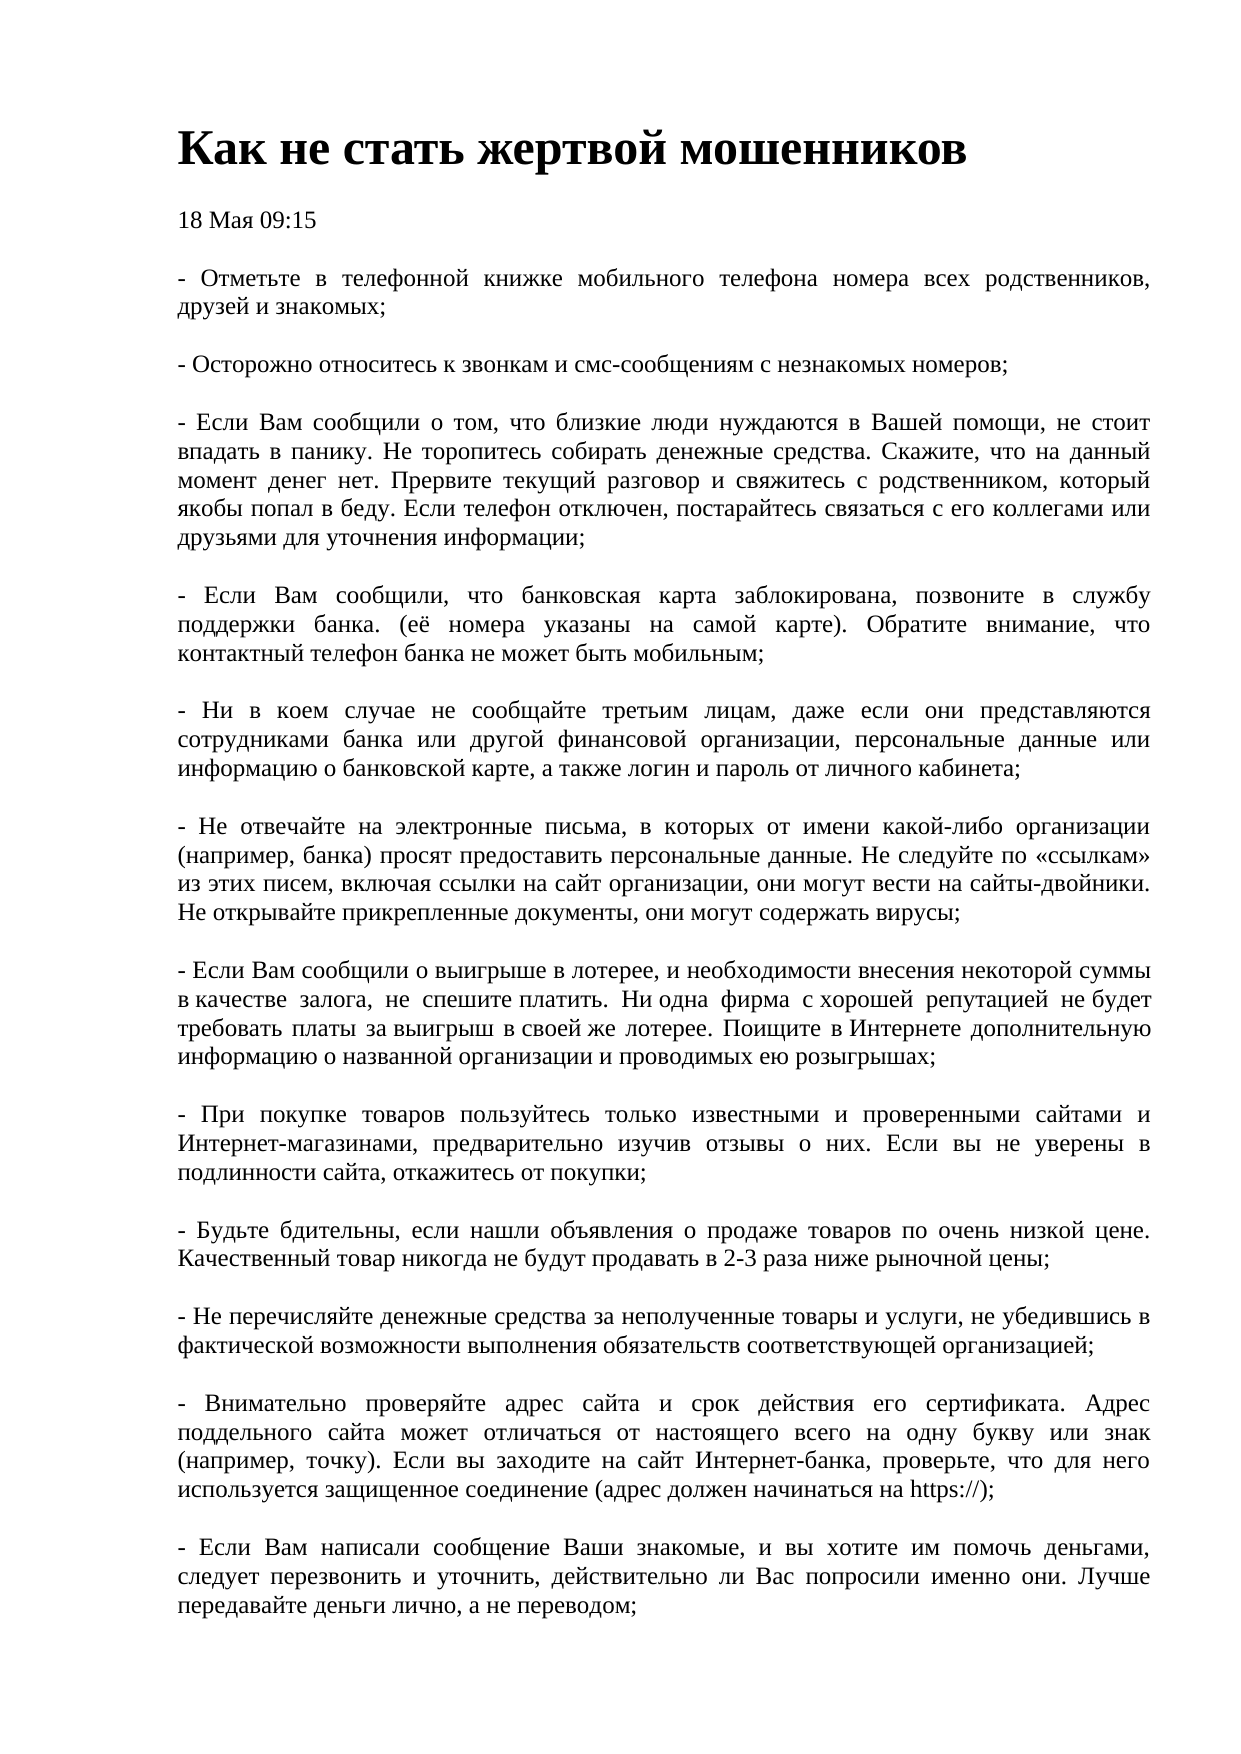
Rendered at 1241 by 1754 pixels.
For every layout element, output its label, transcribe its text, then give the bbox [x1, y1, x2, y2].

text - При покупке товаров пользуйтесь только известными и проверенными сайтами и Интернет-магазинами, предварительно изучив отзывы о них. Если вы не уверены в подлинности сайта, откажитесь от покупки; [177, 1099, 1152, 1186]
text Как не стать жертвой мошенников [177, 118, 1152, 176]
text - Если Вам сообщили о том, что близкие люди нуждаются в Вашей помощи, не стоит впадать в панику. Не торопитесь собирать денежные средства. Скажите, что на данный момент денег нет. Прервите текущий разговор и свяжитесь с родственником, который якобы попал в беду. Если телефон отключен, постарайтесь связаться с его коллегами или друзьями для уточнения информации; [177, 407, 1152, 551]
text - Если Вам написали сообщение Ваши знакомые, и вы хотите им помочь деньгами, следует перезвонить и уточнить, действительно ли Вас попросили именно они. Лучше передавайте деньги лично, а не переводом; [177, 1532, 1152, 1618]
text - Отметьте в телефонной книжке мобильного телефона номера всех родственников, друзей и знакомых; [177, 263, 1152, 320]
text - Не перечисляйте денежные средства за неполученные товары и услуги, не убедившись в фактической возможности выполнения обязательств соответствующей организацией; [177, 1301, 1152, 1359]
text - Осторожно относитесь к звонкам и смс-сообщениям с незнакомых номеров; [177, 349, 1152, 378]
text - Не отвечайте на электронные письма, в которых от имени какой-либо организации (например, банка) просят предоставить персональные данные. Не следуйте по «ссылкам» из этих писем, включая ссылки на сайт организации, они могут вести на сайты-двойники. Не открывайте прикрепленные документы, они могут содержать вирусы; [177, 811, 1152, 926]
text - Если Вам сообщили о выигрыше в лотерее, и необходимости внесения некоторой суммы в качестве залога, не спешите платить. Ни одна фирма с хорошей репутацией не будет требовать платы за выигрыш в своей же лотерее. Поищите в Интернете дополнительную информацию о названной организации и проводимых ею розыгрышах; [177, 955, 1152, 1070]
text - Будьте бдительны, если нашли объявления о продаже товаров по очень низкой цене. Качественный товар никогда не будут продавать в 2-3 раза ниже рыночной цены; [177, 1215, 1152, 1272]
text 18 Мая 09:15 [177, 205, 1152, 233]
text - Ни в коем случае не сообщайте третьим лицам, даже если они представляются сотрудниками банка или другой финансовой организации, персональные данные или информацию о банковской карте, а также логин и пароль от личного кабинета; [177, 696, 1152, 782]
text - Если Вам сообщили, что банковская карта заблокирована, позвоните в службу поддержки банка. (её номера указаны на самой карте). Обратите внимание, что контактный телефон банка не может быть мобильным; [177, 580, 1152, 666]
text - Внимательно проверяйте адрес сайта и срок действия его сертификата. Адрес поддельного сайта может отличаться от настоящего всего на одну букву или знак (например, точку). Если вы заходите на сайт Интернет-банка, проверьте, что для него используется защищенное соединение (адрес должен начинаться на https://); [177, 1388, 1152, 1503]
